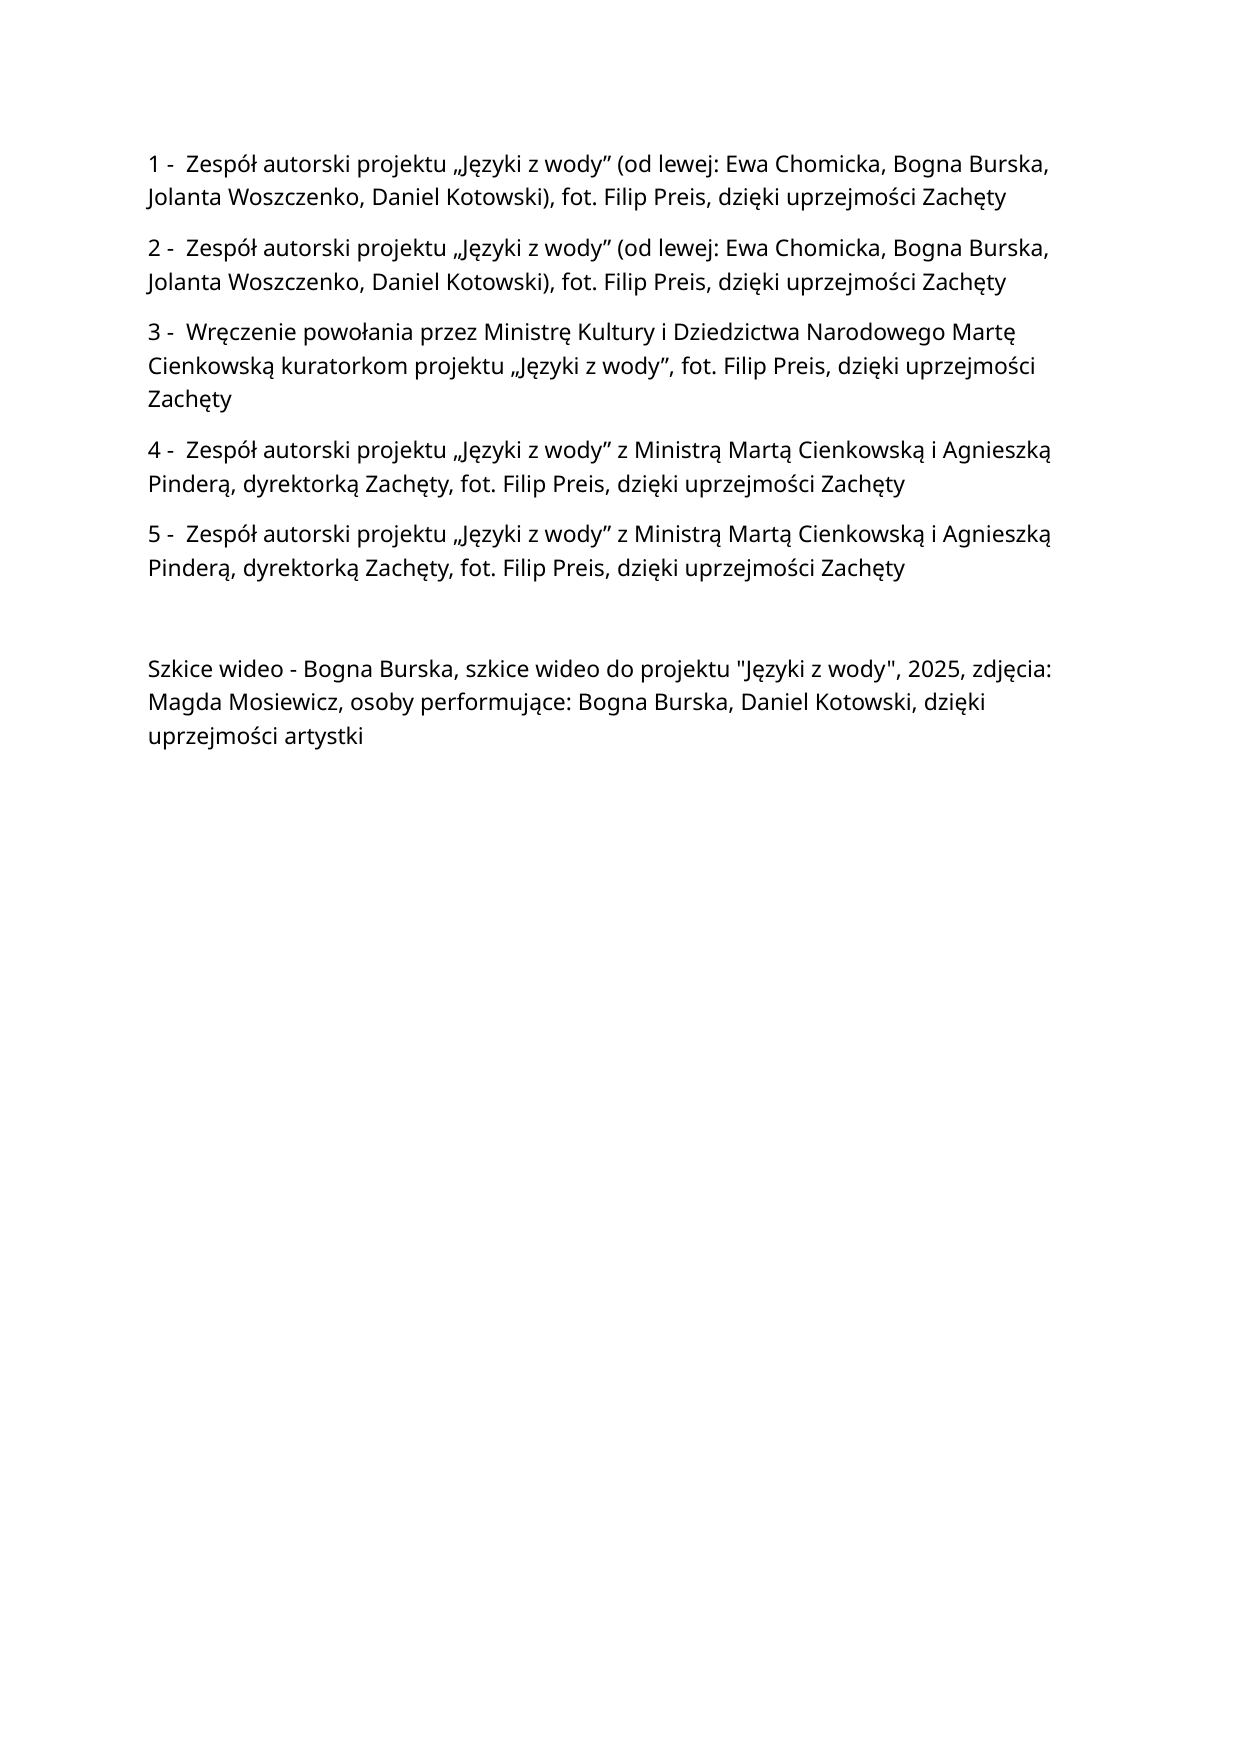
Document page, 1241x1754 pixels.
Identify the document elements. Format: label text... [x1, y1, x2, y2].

text 4 - Zespół autorski projektu „Języki z wody” z Ministrą Martą Cienkowską i Agnieszką Pinderą, dyrektorką Zachęty, fot. Filip Preis, dzięki uprzejmości Zachęty [148, 434, 1093, 499]
text 2 - Zespół autorski projektu „Języki z wody” (od lewej: Ewa Chomicka, Bogna Burska, Jolanta Woszczenko, Daniel Kotowski), fot. Filip Preis, dzięki uprzejmości Zachęty [148, 232, 1093, 297]
text 5 - Zespół autorski projektu „Języki z wody” z Ministrą Martą Cienkowską i Agnieszką Pinderą, dyrektorką Zachęty, fot. Filip Preis, dzięki uprzejmości Zachęty [148, 518, 1093, 583]
text Szkice wideo - Bogna Burska, szkice wideo do projektu "Języki z wody", 2025, zdjęcia: Magda Mosiewicz, osoby performujące: Bogna Burska, Daniel Kotowski, dzięki uprzejmości artystki [148, 653, 1093, 751]
text 3 - Wręczenie powołania przez Ministrę Kultury i Dziedzictwa Narodowego Martę Cienkowską kuratorkom projektu „Języki z wody”, fot. Filip Preis, dzięki uprzejmości Zachęty [148, 316, 1093, 415]
text 1 - Zespół autorski projektu „Języki z wody” (od lewej: Ewa Chomicka, Bogna Burska, Jolanta Woszczenko, Daniel Kotowski), fot. Filip Preis, dzięki uprzejmości Zachęty [148, 148, 1093, 213]
